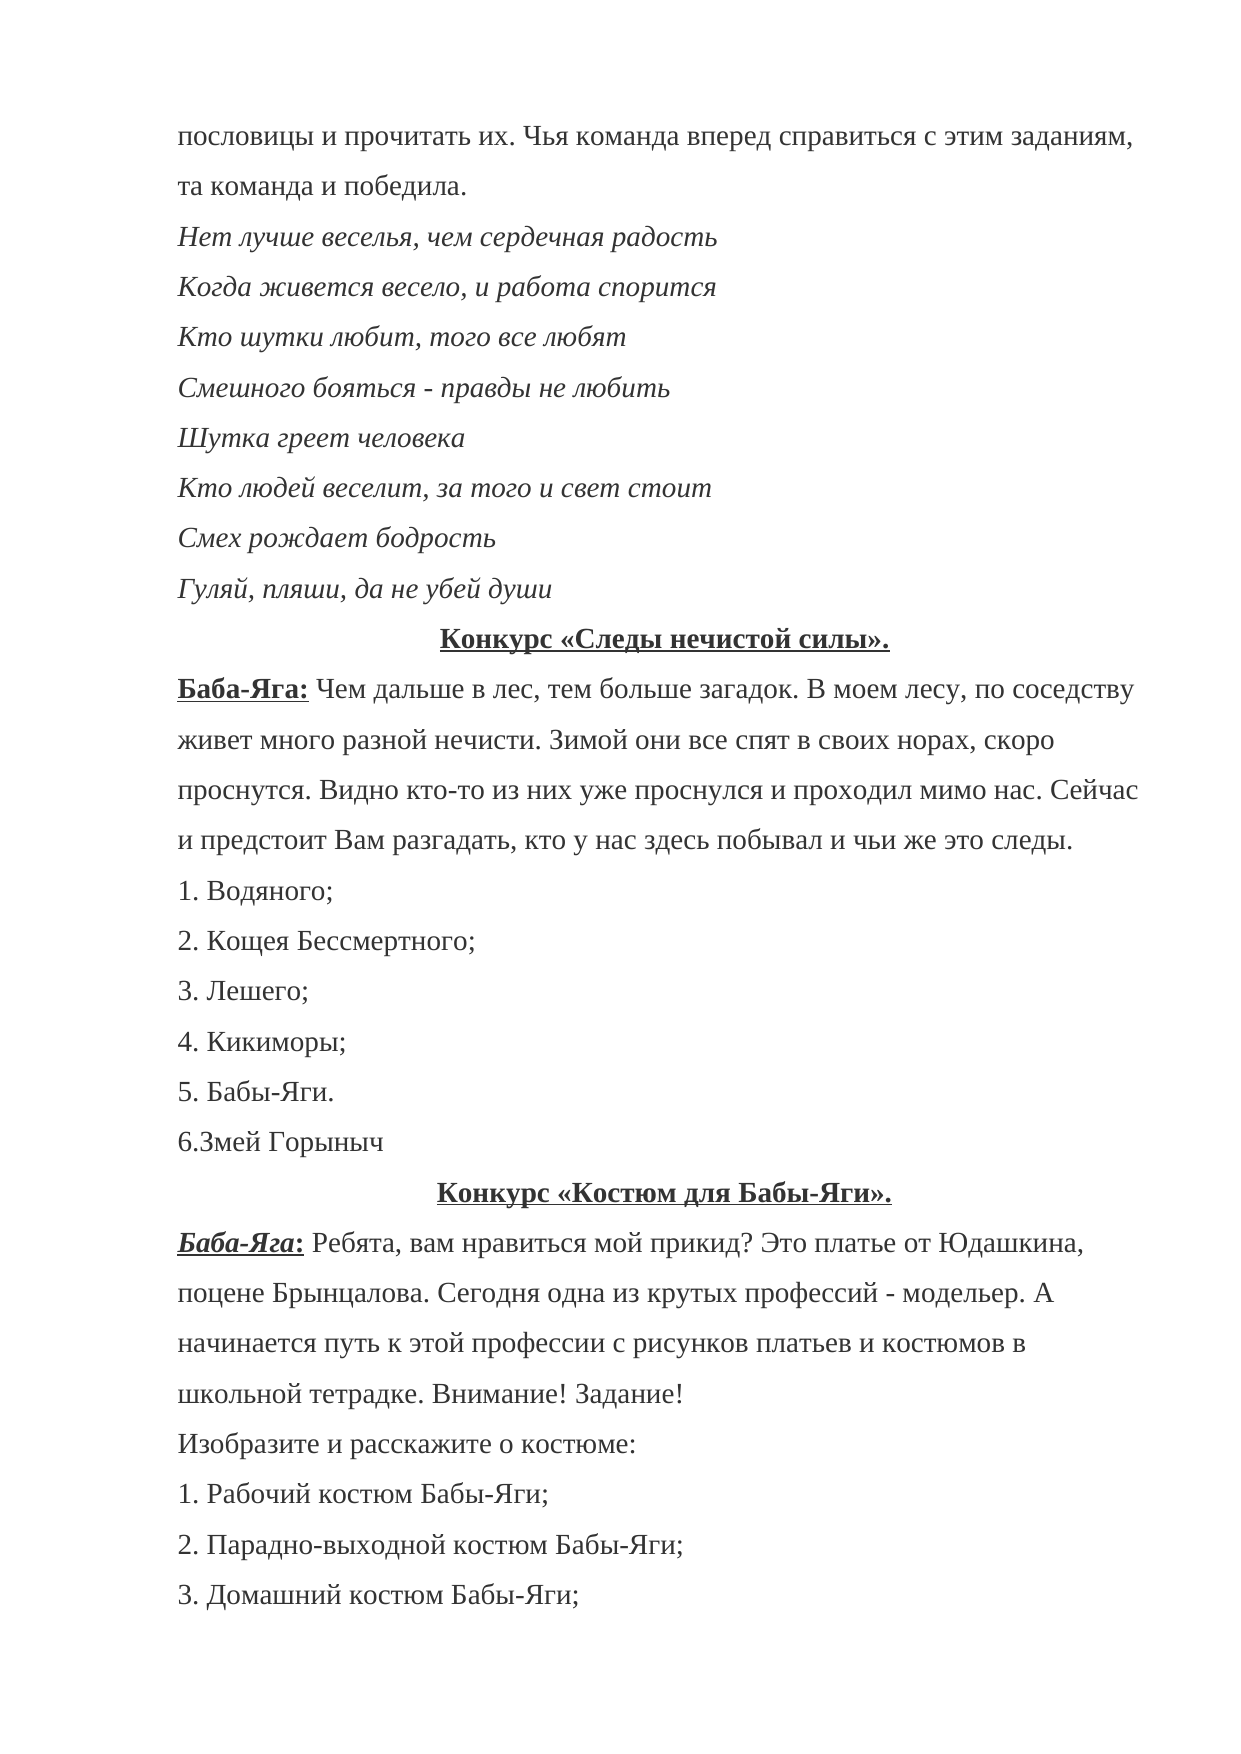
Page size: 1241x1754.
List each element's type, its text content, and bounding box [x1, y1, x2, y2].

text Изобразите и расскажите о костюме: [177, 1426, 1152, 1460]
text Нет лучше веселья, чем сердечная радость [177, 219, 1152, 252]
text Гуляй, пляши, да не убей души [177, 571, 1152, 604]
text 4. Кикиморы; [177, 1024, 1152, 1057]
text 3. Лешего; [177, 973, 1152, 1007]
text 2. Кощея Бессмертного; [177, 923, 1152, 957]
text 5. Бабы-Яги. [177, 1074, 1152, 1108]
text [177, 118, 1152, 202]
text Баба-Яга: Чем дальше в лес, тем больше загадок. В моем лесу, по соседству живет много разной нечисти. Зимой они все спят в своих норах, скоро проснутся. Видно кто-то из них уже проснулся и проходил мимо нас. Сейчас и предстоит Вам разгадать, кто у нас здесь побывал и чьи же это следы. [177, 672, 1152, 856]
text 6.Змей Горыныч [177, 1124, 1152, 1158]
text Шутка греет человека [177, 420, 1152, 453]
text Конкурс «Костюм для Бабы-Яги». [177, 1175, 1152, 1208]
text Баба-Яга: Ребята, вам нравиться мой прикид? Это платье от Юдашкина, поцене Брынцалова. Сегодня одна из крутых профессий - модельер. А начинается путь к этой профессии с рисунков платьев и костюмов в школьной тетрадке. Внимание! Задание! [177, 1225, 1152, 1409]
text Конкурс «Следы нечистой силы». [177, 621, 1152, 655]
text 2. Парадно-выходной костюм Бабы-Яги; [177, 1527, 1152, 1560]
text Смех рождает бодрость [177, 521, 1152, 554]
text 1. Водяного; [177, 873, 1152, 906]
text Кто шутки любит, того все любят [177, 319, 1152, 353]
text Кто людей веселит, за того и свет стоит [177, 470, 1152, 504]
text 3. Домашний костюм Бабы-Яги; [177, 1577, 1152, 1611]
text Когда живется весело, и работа спорится [177, 269, 1152, 303]
text 1. Рабочий костюм Бабы-Яги; [177, 1477, 1152, 1510]
text Смешного бояться - правды не любить [177, 370, 1152, 403]
